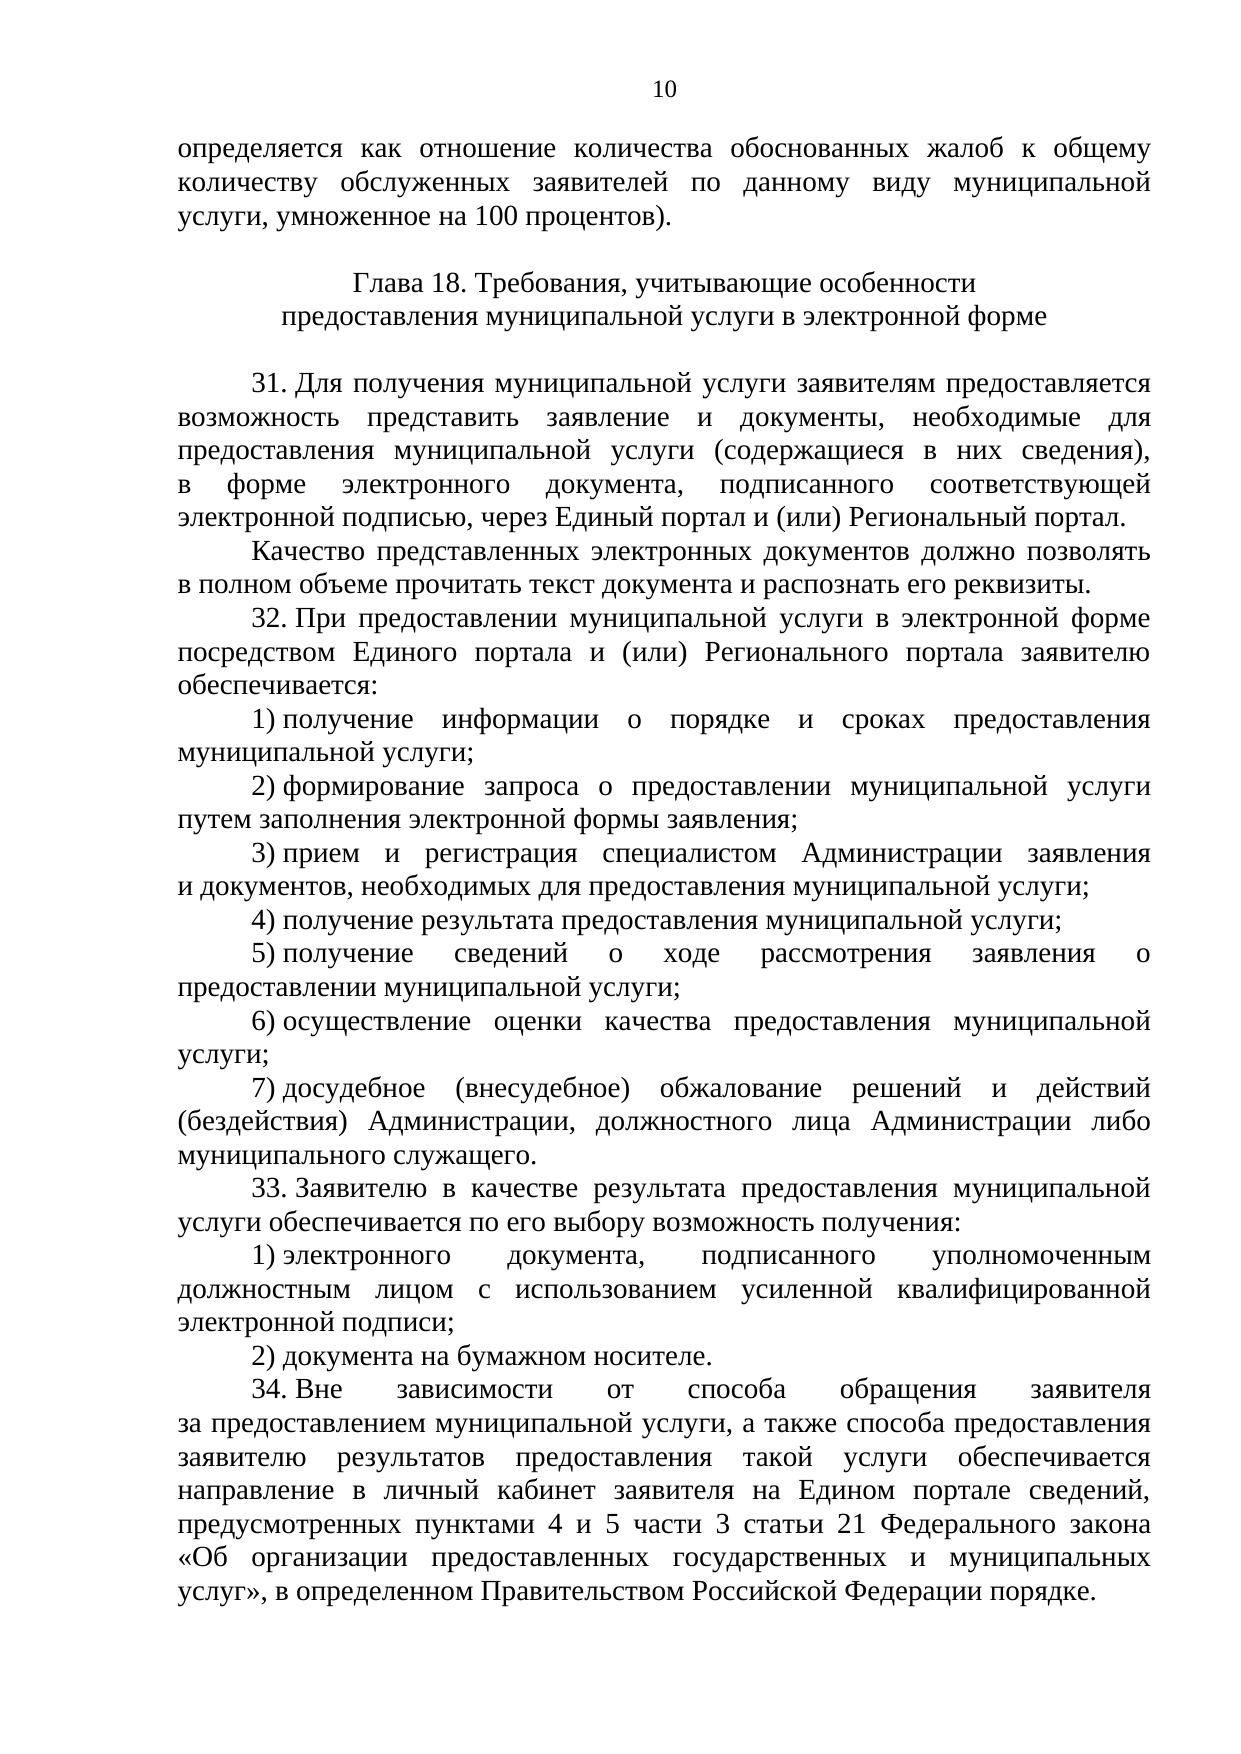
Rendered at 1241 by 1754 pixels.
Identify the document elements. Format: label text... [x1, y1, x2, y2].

list Для получения муниципальной услуги заявителям предоставляется возможность представить заявление и документы, необходимые для предоставления муниципальной услуги (содержащиеся в них сведения), в форме электронного документа, подписанного соответствующей электронной подписью, через Единый портал и (или) Региональный портал. [177, 365, 1152, 533]
list получение информации о порядке и сроках предоставления муниципальной услуги; [177, 701, 1152, 768]
list Заявителю в качестве результата предоставления муниципальной услуги обеспечивается по его выбору возможность получения: [177, 1170, 1152, 1237]
list формирование запроса о предоставлении муниципальной услуги путем заполнения электронной формы заявления; [177, 768, 1152, 835]
list прием и регистрация специалистом Администрации заявления и документов, необходимых для предоставления муниципальной услуги; [177, 835, 1152, 902]
list досудебное (внесудебное) обжалование решений и действий (бездействия) Администрации, должностного лица Администрации либо муниципального служащего. [177, 1070, 1152, 1170]
list получение сведений о ходе рассмотрения заявления о предоставлении муниципальной услуги; [177, 936, 1152, 1003]
list электронного документа, подписанного уполномоченным должностным лицом с использованием усиленной квалифицированной электронной подписи; [177, 1237, 1152, 1338]
list Вне зависимости от способа обращения заявителя за предоставлением муниципальной услуги, а также способа предоставления заявителю результатов предоставления такой услуги обеспечивается направление в личный кабинет заявителя на Едином портале сведений, предусмотренных пунктами 4 и 5 части 3 статьи 21 Федерального закона «Об организации предоставленных государственных и муниципальных услуг», в определенном Правительством Российской Федерации порядке. [177, 1372, 1152, 1606]
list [177, 131, 1152, 231]
list осуществление оценки качества предоставления муниципальной услуги; [177, 1003, 1152, 1070]
list При предоставлении муниципальной услуги в электронной форме посредством Единого портала и (или) Регионального портала заявителю обеспечивается: [177, 600, 1152, 701]
text Качество представленных электронных документов должно позволять в полном объеме прочитать текст документа и распознать его реквизиты. [177, 533, 1152, 600]
list получение результата предоставления муниципальной услуги; [177, 902, 1152, 936]
title предоставления муниципальной услуги в электронной форме [177, 298, 1152, 332]
title Глава 18. Требования, учитывающие особенности [177, 265, 1152, 298]
list документа на бумажном носителе. [177, 1338, 1152, 1372]
